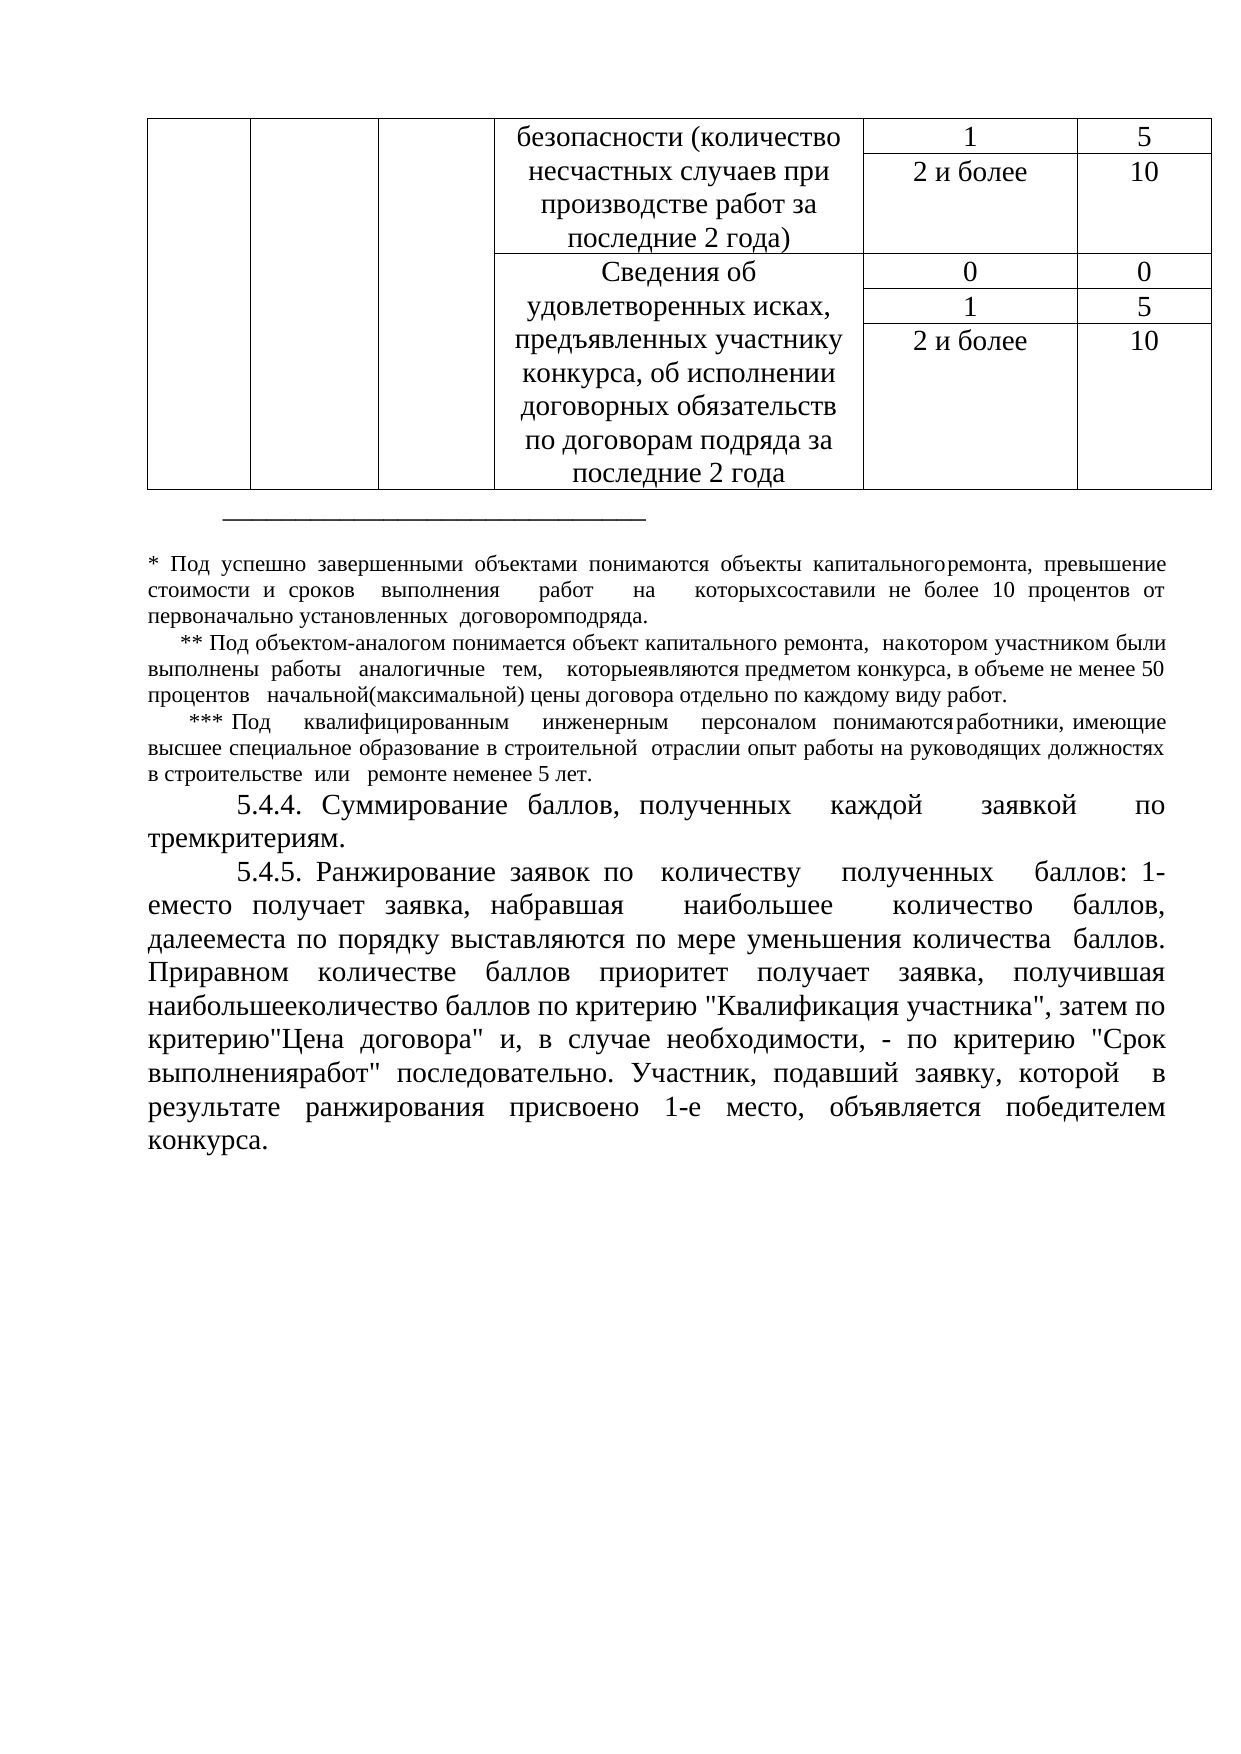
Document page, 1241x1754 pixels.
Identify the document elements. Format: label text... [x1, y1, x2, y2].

text _____________________________ [148, 490, 1167, 524]
text * Под успешно завершенными объектами понимаются объекты капитальногоремонта, превышение стоимости и сроков выполнения работ на которыхсоставили не более 10 процентов от первоначально установленных договоромподряда. [148, 549, 1167, 629]
table_cell 2 и более [864, 154, 1077, 253]
table_cell 10 [1078, 324, 1211, 489]
text *** Под квалифицированным инженерным персоналом понимаютсяработники, имеющие высшее специальное образование в строительной отраслии опыт работы на руководящих должностях в строительстве или ремонте неменее 5 лет. [148, 708, 1167, 787]
table_cell 2 и более [864, 324, 1077, 489]
table_cell Сведения об удовлетворенных исках, предъявленных участнику конкурса, об исполнении договорных обязательств по договорам подряда за последние 2 года [495, 254, 863, 489]
text ** Под объектом-аналогом понимается объект капитального ремонта, накотором участником были выполнены работы аналогичные тем, которыеявляются предметом конкурса, в объеме не менее 50 процентов начальной(максимальной) цены договора отдельно по каждому виду работ. [148, 629, 1167, 708]
table_cell 10 [1078, 154, 1211, 253]
text 5.4.5. Ранжирование заявок по количеству полученных баллов: 1-еместо получает заявка, набравшая наибольшее количество баллов, далееместа по порядку выставляются по мере уменьшения количества баллов. Приравном количестве баллов приоритет получает заявка, получившая наибольшееколичество баллов по критерию "Квалификация участника", затем по критерию"Цена договора" и, в случае необходимости, - по критерию "Срок выполненияработ" последовательно. Участник, подавший заявку, которой в результате ранжирования присвоено 1-е место, объявляется победителем конкурса. [148, 854, 1167, 1156]
text 5.4.4. Суммирование баллов, полученных каждой заявкой по тремкритериям. [148, 787, 1167, 854]
table_cell 1 [864, 119, 1077, 153]
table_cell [495, 119, 863, 253]
table_cell 0 [1078, 254, 1211, 288]
table_cell 0 [864, 254, 1077, 288]
table_cell 5 [1078, 289, 1211, 322]
table_cell 1 [864, 289, 1077, 322]
table_cell 5 [1078, 119, 1211, 153]
